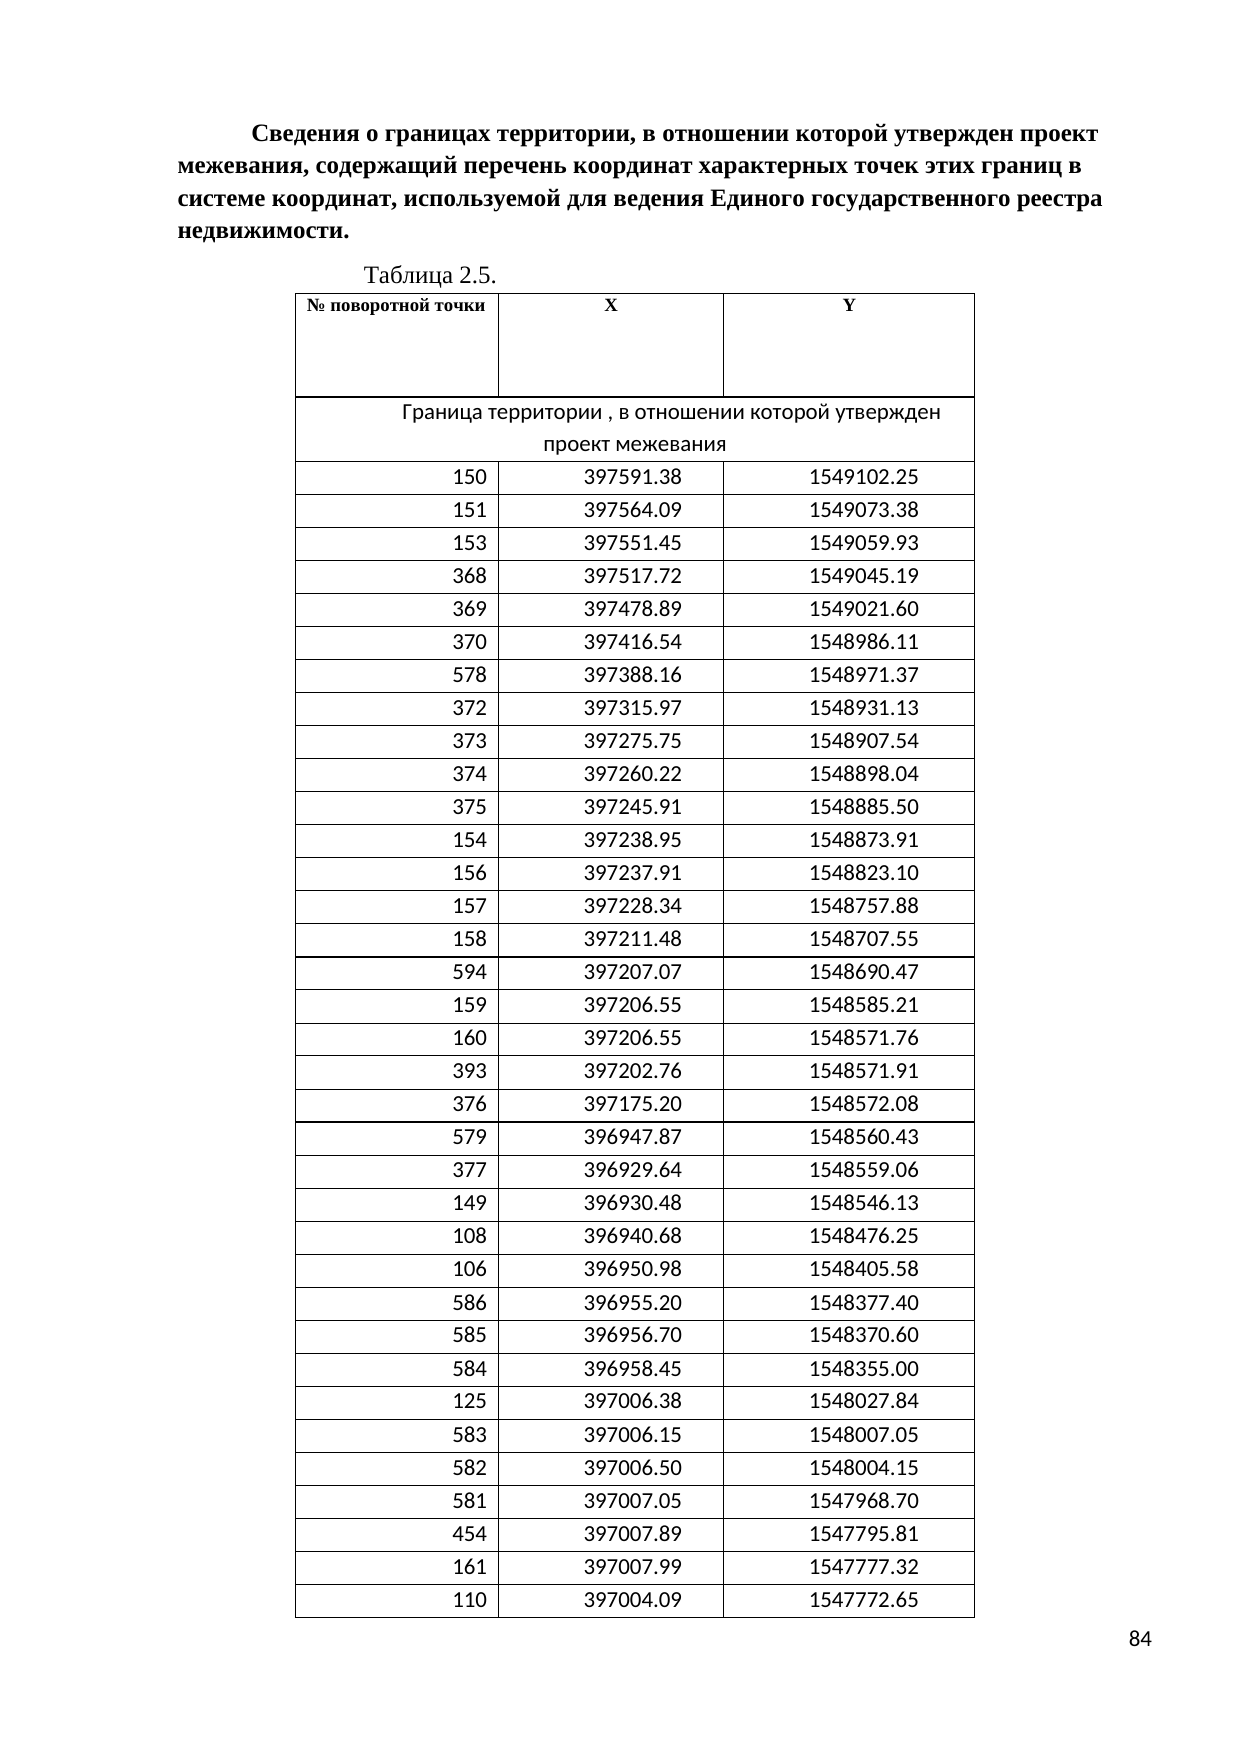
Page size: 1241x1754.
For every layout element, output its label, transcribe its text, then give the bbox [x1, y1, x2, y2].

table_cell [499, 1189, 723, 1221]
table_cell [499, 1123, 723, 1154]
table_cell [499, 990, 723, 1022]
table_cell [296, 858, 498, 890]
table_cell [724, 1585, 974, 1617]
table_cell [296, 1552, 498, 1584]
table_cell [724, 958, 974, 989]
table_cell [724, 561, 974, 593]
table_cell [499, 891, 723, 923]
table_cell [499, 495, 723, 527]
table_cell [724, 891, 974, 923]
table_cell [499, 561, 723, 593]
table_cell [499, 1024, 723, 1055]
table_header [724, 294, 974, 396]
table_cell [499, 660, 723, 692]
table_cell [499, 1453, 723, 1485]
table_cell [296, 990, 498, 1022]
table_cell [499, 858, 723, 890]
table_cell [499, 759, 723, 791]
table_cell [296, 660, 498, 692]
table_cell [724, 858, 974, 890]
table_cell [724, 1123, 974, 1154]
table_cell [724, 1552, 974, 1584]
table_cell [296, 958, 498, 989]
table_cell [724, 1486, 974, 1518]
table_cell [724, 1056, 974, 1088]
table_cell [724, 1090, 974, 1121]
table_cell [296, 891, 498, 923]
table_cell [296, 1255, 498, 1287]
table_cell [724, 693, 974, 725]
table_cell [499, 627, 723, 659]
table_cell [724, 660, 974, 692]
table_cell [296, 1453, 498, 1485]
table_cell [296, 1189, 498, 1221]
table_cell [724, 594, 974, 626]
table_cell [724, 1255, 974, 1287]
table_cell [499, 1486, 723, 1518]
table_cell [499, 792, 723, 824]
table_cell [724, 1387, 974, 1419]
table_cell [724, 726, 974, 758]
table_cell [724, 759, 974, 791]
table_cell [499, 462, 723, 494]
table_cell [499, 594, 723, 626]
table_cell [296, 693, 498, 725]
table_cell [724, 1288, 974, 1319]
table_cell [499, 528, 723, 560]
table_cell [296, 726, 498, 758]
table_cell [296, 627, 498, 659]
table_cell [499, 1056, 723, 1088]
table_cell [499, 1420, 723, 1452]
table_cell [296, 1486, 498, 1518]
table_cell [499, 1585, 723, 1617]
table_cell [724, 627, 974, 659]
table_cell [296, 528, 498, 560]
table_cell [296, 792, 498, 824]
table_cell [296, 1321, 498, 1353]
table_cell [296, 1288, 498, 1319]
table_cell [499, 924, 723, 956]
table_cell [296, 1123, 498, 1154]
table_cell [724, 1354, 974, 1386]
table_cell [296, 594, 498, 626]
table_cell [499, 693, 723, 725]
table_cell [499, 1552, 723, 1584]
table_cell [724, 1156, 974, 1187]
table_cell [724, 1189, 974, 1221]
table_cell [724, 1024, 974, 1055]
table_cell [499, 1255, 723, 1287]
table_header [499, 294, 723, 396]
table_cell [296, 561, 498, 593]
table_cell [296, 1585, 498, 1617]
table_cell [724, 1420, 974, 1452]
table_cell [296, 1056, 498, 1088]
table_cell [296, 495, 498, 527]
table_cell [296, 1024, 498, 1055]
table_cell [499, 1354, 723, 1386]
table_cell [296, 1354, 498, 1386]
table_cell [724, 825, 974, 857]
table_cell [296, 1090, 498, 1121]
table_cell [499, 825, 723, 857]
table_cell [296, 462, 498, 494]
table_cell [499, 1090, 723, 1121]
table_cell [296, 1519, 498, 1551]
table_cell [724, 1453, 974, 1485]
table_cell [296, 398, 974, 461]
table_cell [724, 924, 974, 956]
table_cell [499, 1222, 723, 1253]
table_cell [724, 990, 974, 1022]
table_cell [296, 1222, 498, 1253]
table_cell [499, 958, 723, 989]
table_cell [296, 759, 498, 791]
text Сведения о границах территории, в отношении которой утвержден проект межевания, содержащий перечень координат характерных точек этих границ в системе координат, используемой для ведения Единого государственного реестра недвижимости. [177, 118, 1152, 244]
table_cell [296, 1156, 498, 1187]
text Таблица 2.5. [177, 260, 1152, 289]
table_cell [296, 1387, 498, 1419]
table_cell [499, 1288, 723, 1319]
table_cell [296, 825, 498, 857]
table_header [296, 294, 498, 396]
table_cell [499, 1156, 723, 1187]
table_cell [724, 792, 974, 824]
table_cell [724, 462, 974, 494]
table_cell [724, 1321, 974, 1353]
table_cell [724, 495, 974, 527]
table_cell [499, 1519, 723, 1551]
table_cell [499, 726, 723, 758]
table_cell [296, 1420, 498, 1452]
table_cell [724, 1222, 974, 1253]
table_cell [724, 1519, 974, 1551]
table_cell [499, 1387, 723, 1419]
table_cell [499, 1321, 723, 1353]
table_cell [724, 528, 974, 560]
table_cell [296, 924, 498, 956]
